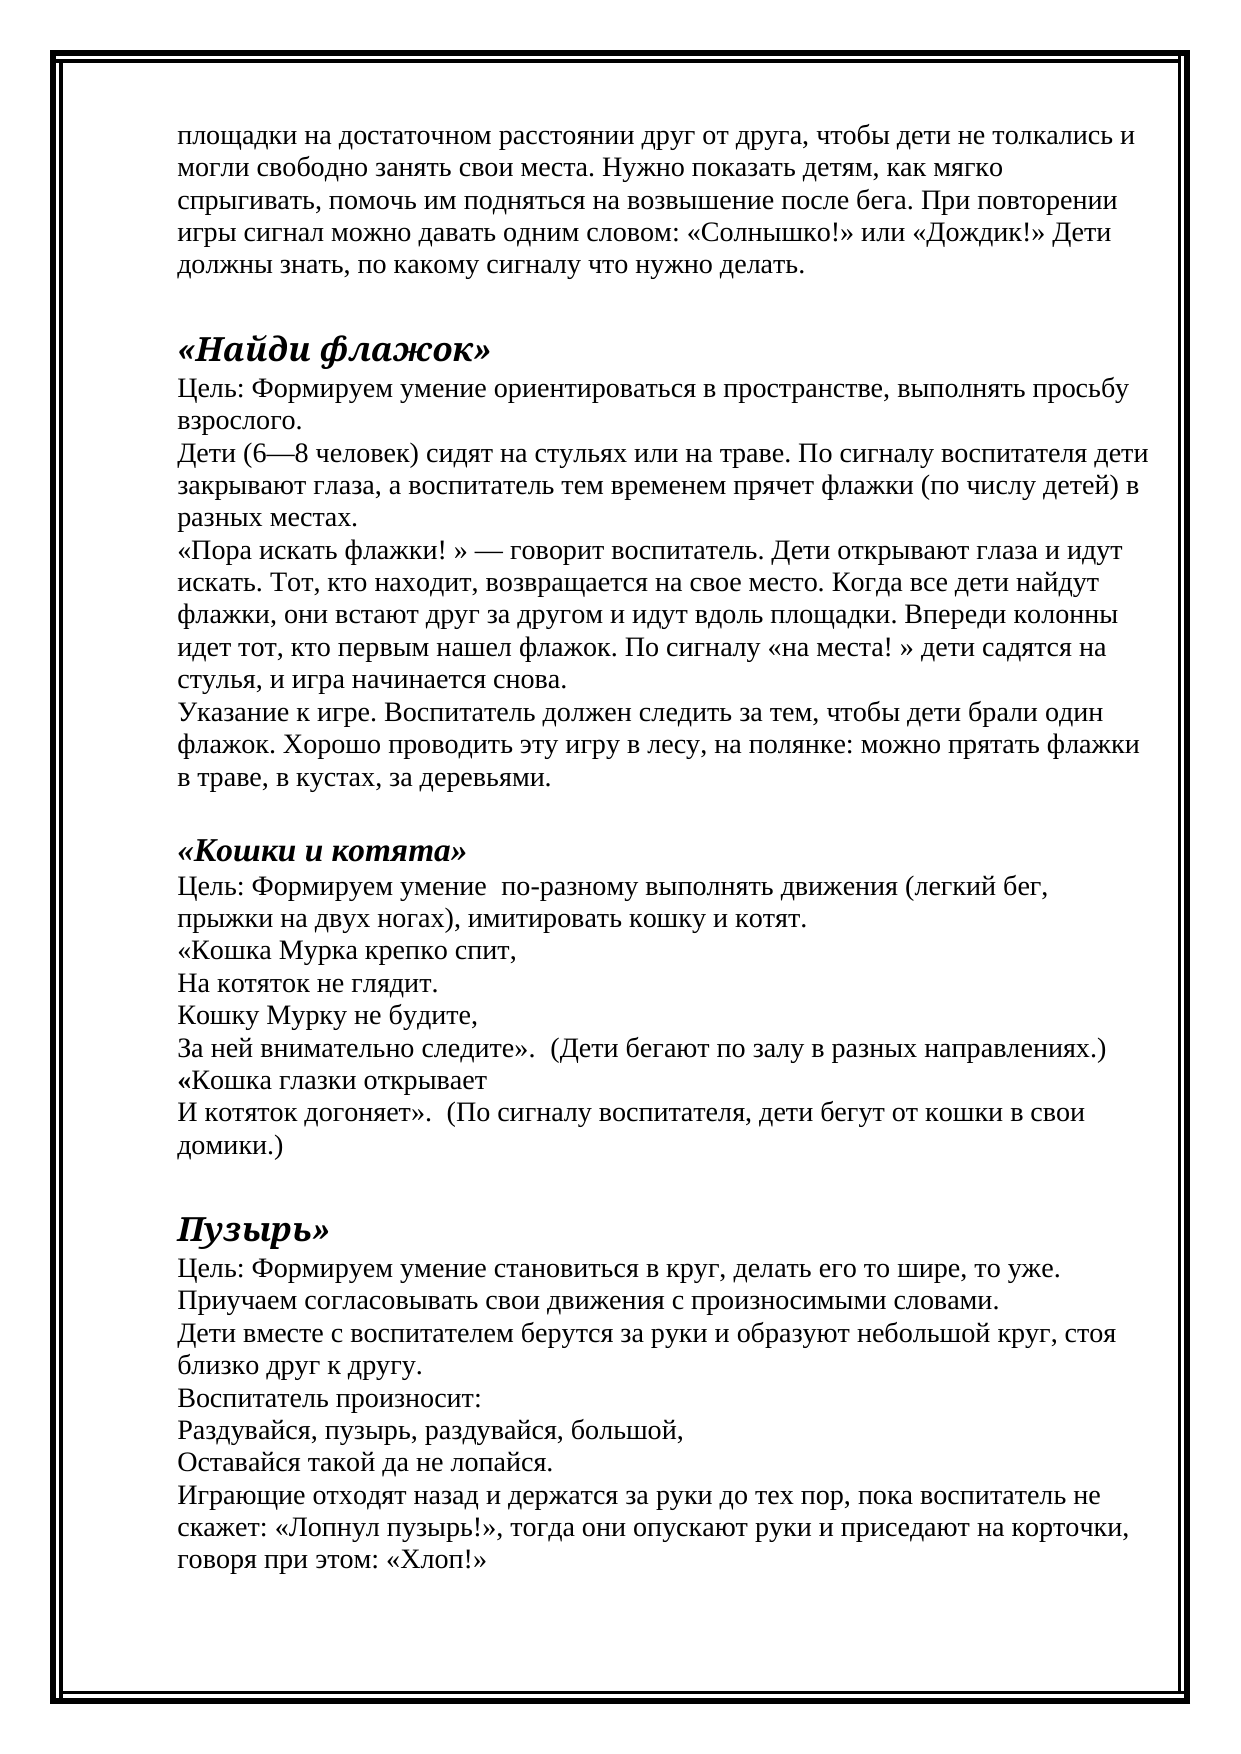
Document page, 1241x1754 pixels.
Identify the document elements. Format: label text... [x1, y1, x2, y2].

text Цель: Формируем умение по-разному выполнять движения (легкий бег, прыжки на двух ногах), имитировать кошку и котят. [177, 869, 1152, 933]
text Раздувайся, пузырь, раздувайся, большой, [177, 1413, 1152, 1445]
text Играющие отходят назад и держатся за руки до тех пор, пока воспитатель не скажет: «Лопнул пузырь!», тогда они опускают руки и приседают на корточки, говоря при этом: «Хлоп!» [177, 1478, 1152, 1575]
text На котяток не глядит. [177, 966, 1152, 998]
text Цель: Формируем умение ориентироваться в пространстве, выполнять просьбу взрослого. [177, 371, 1152, 436]
text И котяток догоняет». (По сигналу воспитателя, дети бегут от кошки в свои домики.) [177, 1095, 1152, 1160]
text Кошку Мурку не будите, [177, 998, 1152, 1031]
text Пузырь» [177, 1206, 1152, 1251]
text Дети вместе с воспитателем берутся за руки и образуют небольшой круг, стоя близко друг к другу. [177, 1316, 1152, 1381]
text За ней внимательно следите». (Дети бегают по залу в разных направлениях.) [177, 1031, 1152, 1063]
text Дети (6—8 человек) сидят на стульях или на траве. По сигналу воспитателя дети закрывают глаза, а воспитатель тем временем прячет флажки (по числу детей) в разных местах. [177, 436, 1152, 533]
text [177, 118, 1152, 280]
text Оставайся такой да не лопайся. [177, 1445, 1152, 1478]
text «Кошка Мурка крепко спит, [177, 933, 1152, 966]
text «Кошки и котята» [177, 830, 1152, 869]
text Воспитатель произносит: [177, 1381, 1152, 1413]
text «Пора искать флажки! » — говорит воспитатель. Дети открывают глаза и идут искать. Тот, кто находит, возвращается на свое место. Когда все дети найдут флажки, они встают друг за другом и идут вдоль площадки. Впереди колонны идет тот, кто первым нашел флажок. По сигналу «на места! » дети садятся на стулья, и игра начинается снова. [177, 533, 1152, 695]
text Цель: Формируем умение становиться в круг, делать его то шире, то уже. Приучаем согласовывать свои движения с произносимыми словами. [177, 1251, 1152, 1316]
text «Найди флажок» [177, 325, 1152, 371]
text «Кошка глазки открывает [177, 1063, 1152, 1095]
text Указание к игре. Воспитатель должен следить за тем, чтобы дети брали один флажок. Хорошо проводить эту игру в лесу, на полянке: можно прятать флажки в траве, в кустах, за деревьями. [177, 695, 1152, 792]
